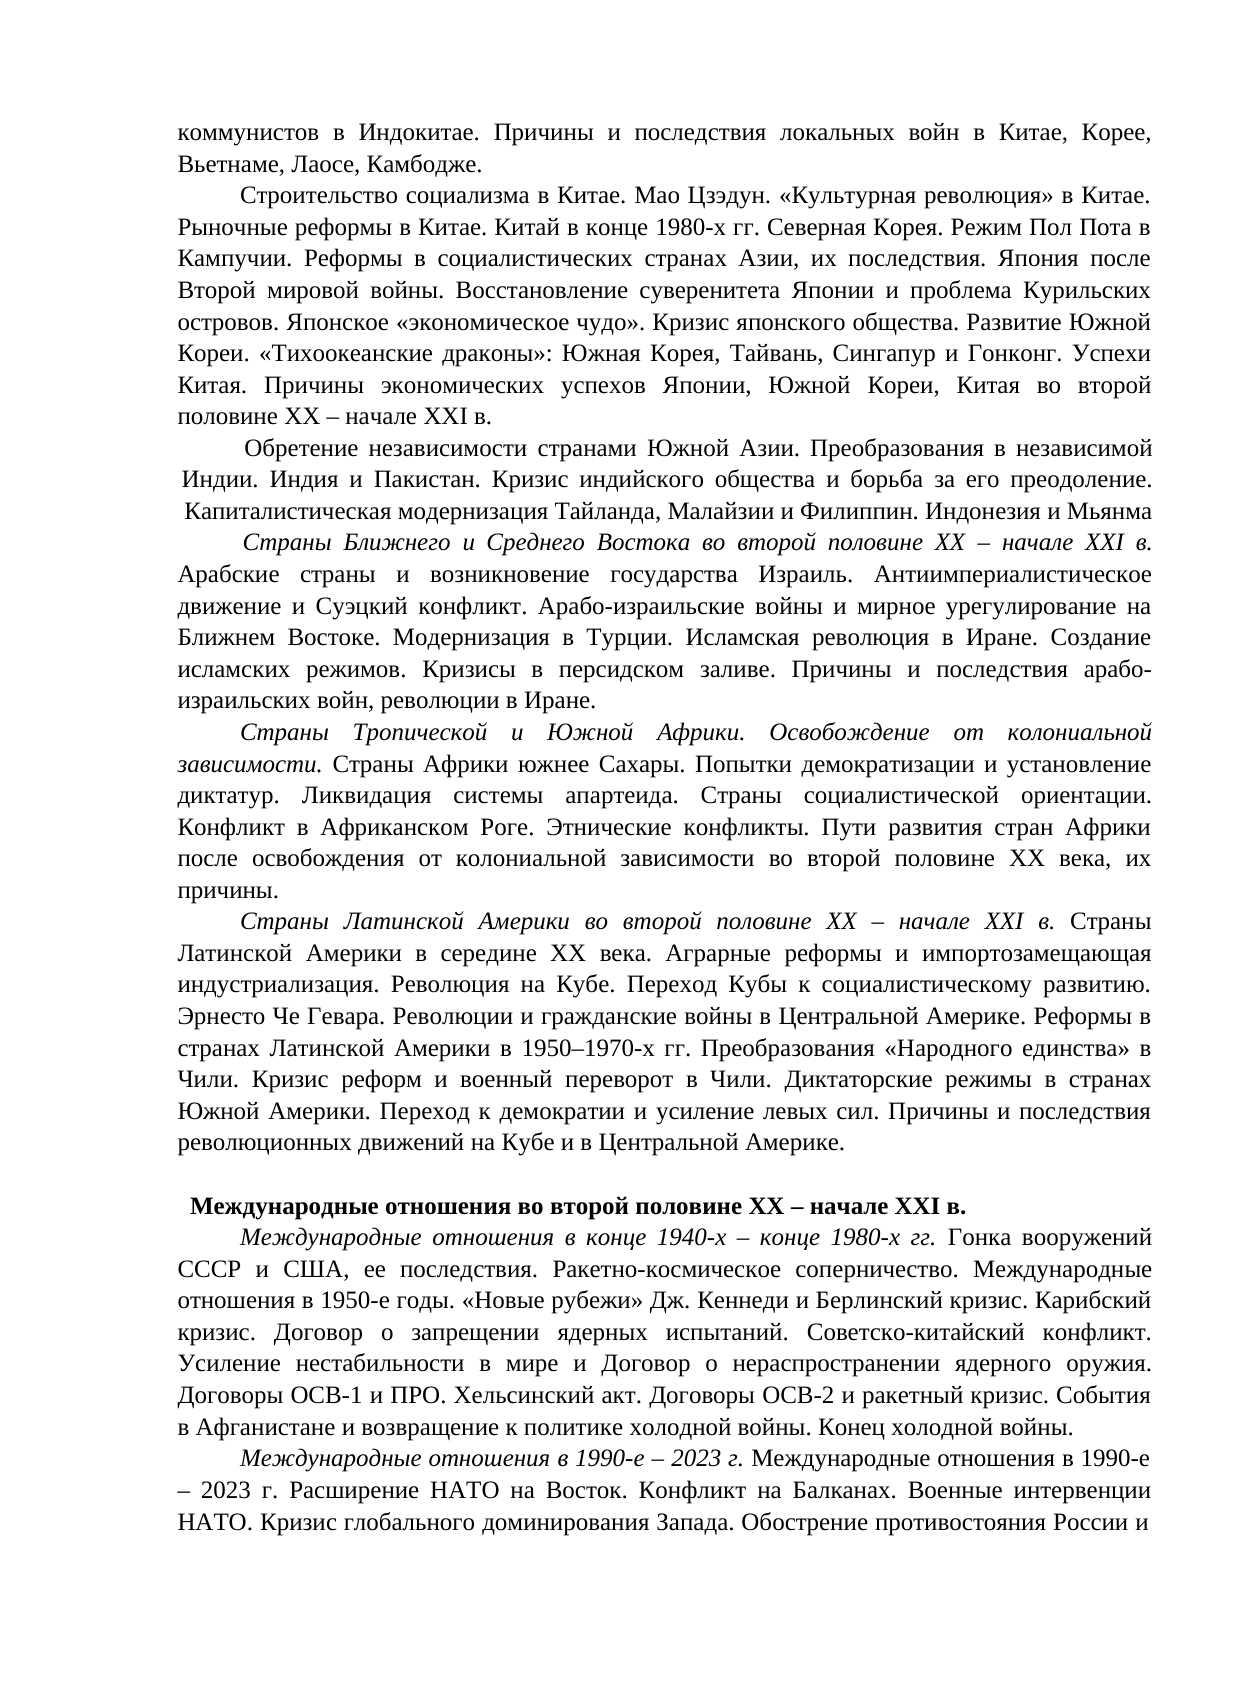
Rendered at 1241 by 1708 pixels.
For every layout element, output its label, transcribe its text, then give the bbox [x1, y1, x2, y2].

text Международные отношения в конце 1940-х – конце 1980-х гг. Гонка вооружений СССР и США, ее последствия. Ракетно-космическое соперничество. Международные отношения в 1950-е годы. «Новые рубежи» Дж. Кеннеди и Берлинский кризис. Карибский кризис. Договор о запрещении ядерных испытаний. Советско-китайский конфликт. Усиление нестабильности в мире и Договор о нераспространении ядерного оружия. Договоры ОСВ-1 и ПРО. Хельсинский акт. Договоры ОСВ-2 и ракетный кризис. События в Афганистане и возвращение к политике холодной войны. Конец холодной войны. [177, 1222, 1152, 1440]
text – 2023 г. Расширение НАТО на Восток. Конфликт на Балканах. Военные интервенции НАТО. Кризис глобального доминирования Запада. Обострение противостояния России и [177, 1475, 1152, 1535]
text Арабские страны и возникновение государства Израиль. Антиимпериалистическое движение и Суэцкий конфликт. Арабо-израильские войны и мирное урегулирование на Ближнем Востоке. Модернизация в Турции. Исламская революция в Иране. Создание исламских режимов. Кризисы в персидском заливе. Причины и последствия арабо- израильских войн, революции в Иране. [177, 559, 1152, 714]
text Страны Латинской Америки во второй половине ХХ – начале ХХI в. Страны Латинской Америки в середине ХХ века. Аграрные реформы и импортозамещающая индустриализация. Революция на Кубе. Переход Кубы к социалистическому развитию. Эрнесто Че Гевара. Революции и гражданские войны в Центральной Америке. Реформы в странах Латинской Америки в 1950–1970-х гг. Преобразования «Народного единства» в Чили. Кризис реформ и военный переворот в Чили. Диктаторские режимы в странах Южной Америки. Переход к демократии и усиление левых сил. Причины и последствия революционных движений на Кубе и в Центральной Америке. [177, 906, 1152, 1156]
text Международные отношения в 1990-е – 2023 г. Международные отношения в 1990-е [240, 1443, 1221, 1472]
text Обретение независимости странами Южной Азии. Преобразования в независимой Индии. Индия и Пакистан. Кризис индийского общества и борьба за его преодоление. Капиталистическая модернизация Тайланда, Малайзии и Филиппин. Индонезия и Мьянма Страны Ближнего и Среднего Востока во второй половине ХХ – начале ХХI в. [177, 433, 1152, 556]
text коммунистов в Индокитае. Причины и последствия локальных войн в Китае, Корее, Вьетнаме, Лаосе, Камбодже. [177, 117, 1151, 177]
text Страны Тропической и Южной Африки. Освобождение от колониальной зависимости. Страны Африки южнее Сахары. Попытки демократизации и установление диктатур. Ликвидация системы апартеида. Страны социалистической ориентации. Конфликт в Африканском Роге. Этнические конфликты. Пути развития стран Африки после освобождения от колониальной зависимости во второй половине ХХ века, их причины. [177, 717, 1152, 904]
text Строительство социализма в Китае. Мао Цзэдун. «Культурная революция» в Китае. Рыночные реформы в Китае. Китай в конце 1980-х гг. Северная Корея. Режим Пол Пота в Кампучии. Реформы в социалистических странах Азии, их последствия. Япония после Второй мировой войны. Восстановление суверенитета Японии и проблема Курильских островов. Японское «экономическое чудо». Кризис японского общества. Развитие Южной Кореи. «Тихоокеанские драконы»: Южная Корея, Тайвань, Сингапур и Гонконг. Успехи Китая. Причины экономических успехов Японии, Южной Кореи, Китая во второй половине ХХ – начале ХХI в. [177, 180, 1152, 430]
subtitle Международные отношения во второй половине ХХ – начале ХХI в. [190, 1191, 1221, 1220]
